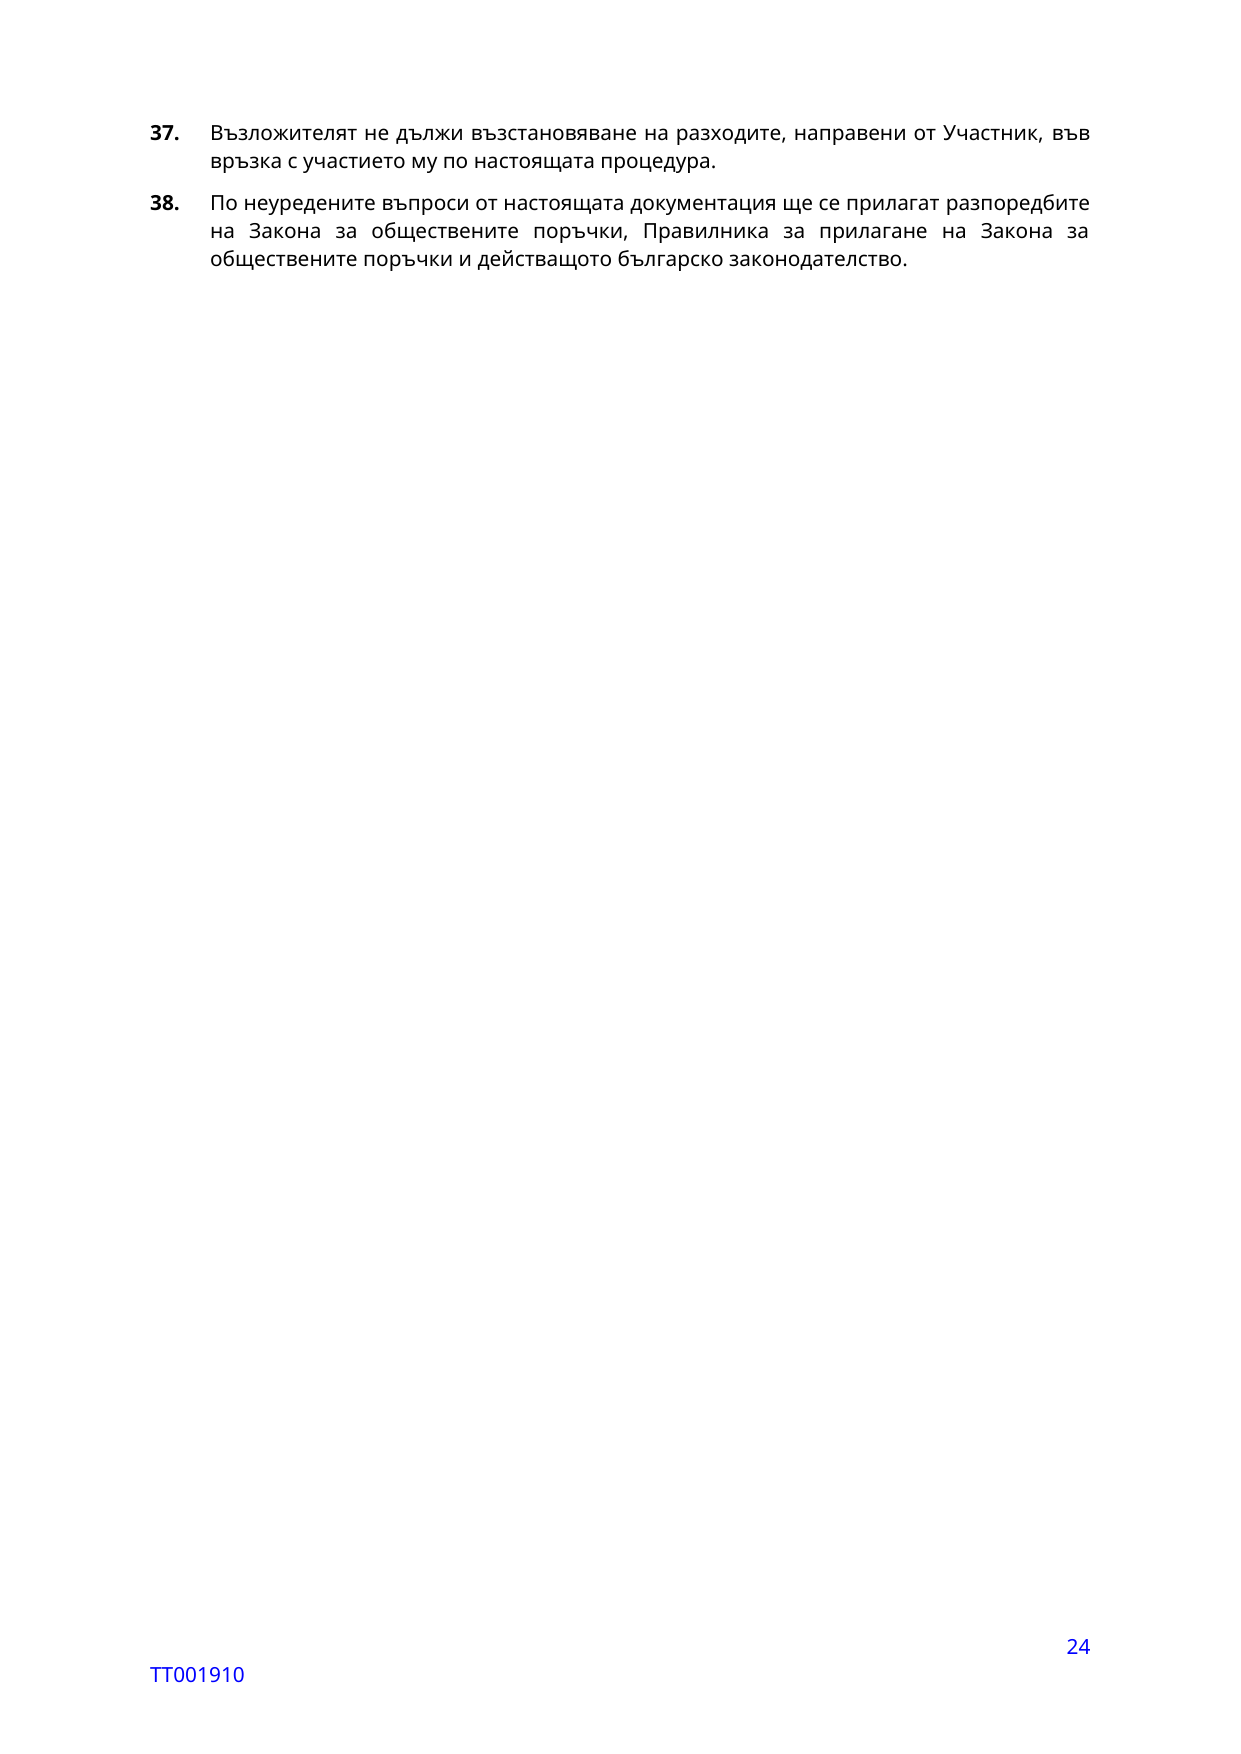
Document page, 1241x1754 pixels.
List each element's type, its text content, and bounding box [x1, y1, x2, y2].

list По неуредените въпроси от настоящата документация ще се прилагат разпоредбите на Закона за обществените поръчки, Правилника за прилагане на Закона за обществените поръчки и действащото българско законодателство. [150, 188, 1090, 273]
list Възложителят не дължи възстановяване на разходите, направени от Участник, във връзка с участието му по настоящата процедура. [150, 118, 1090, 175]
